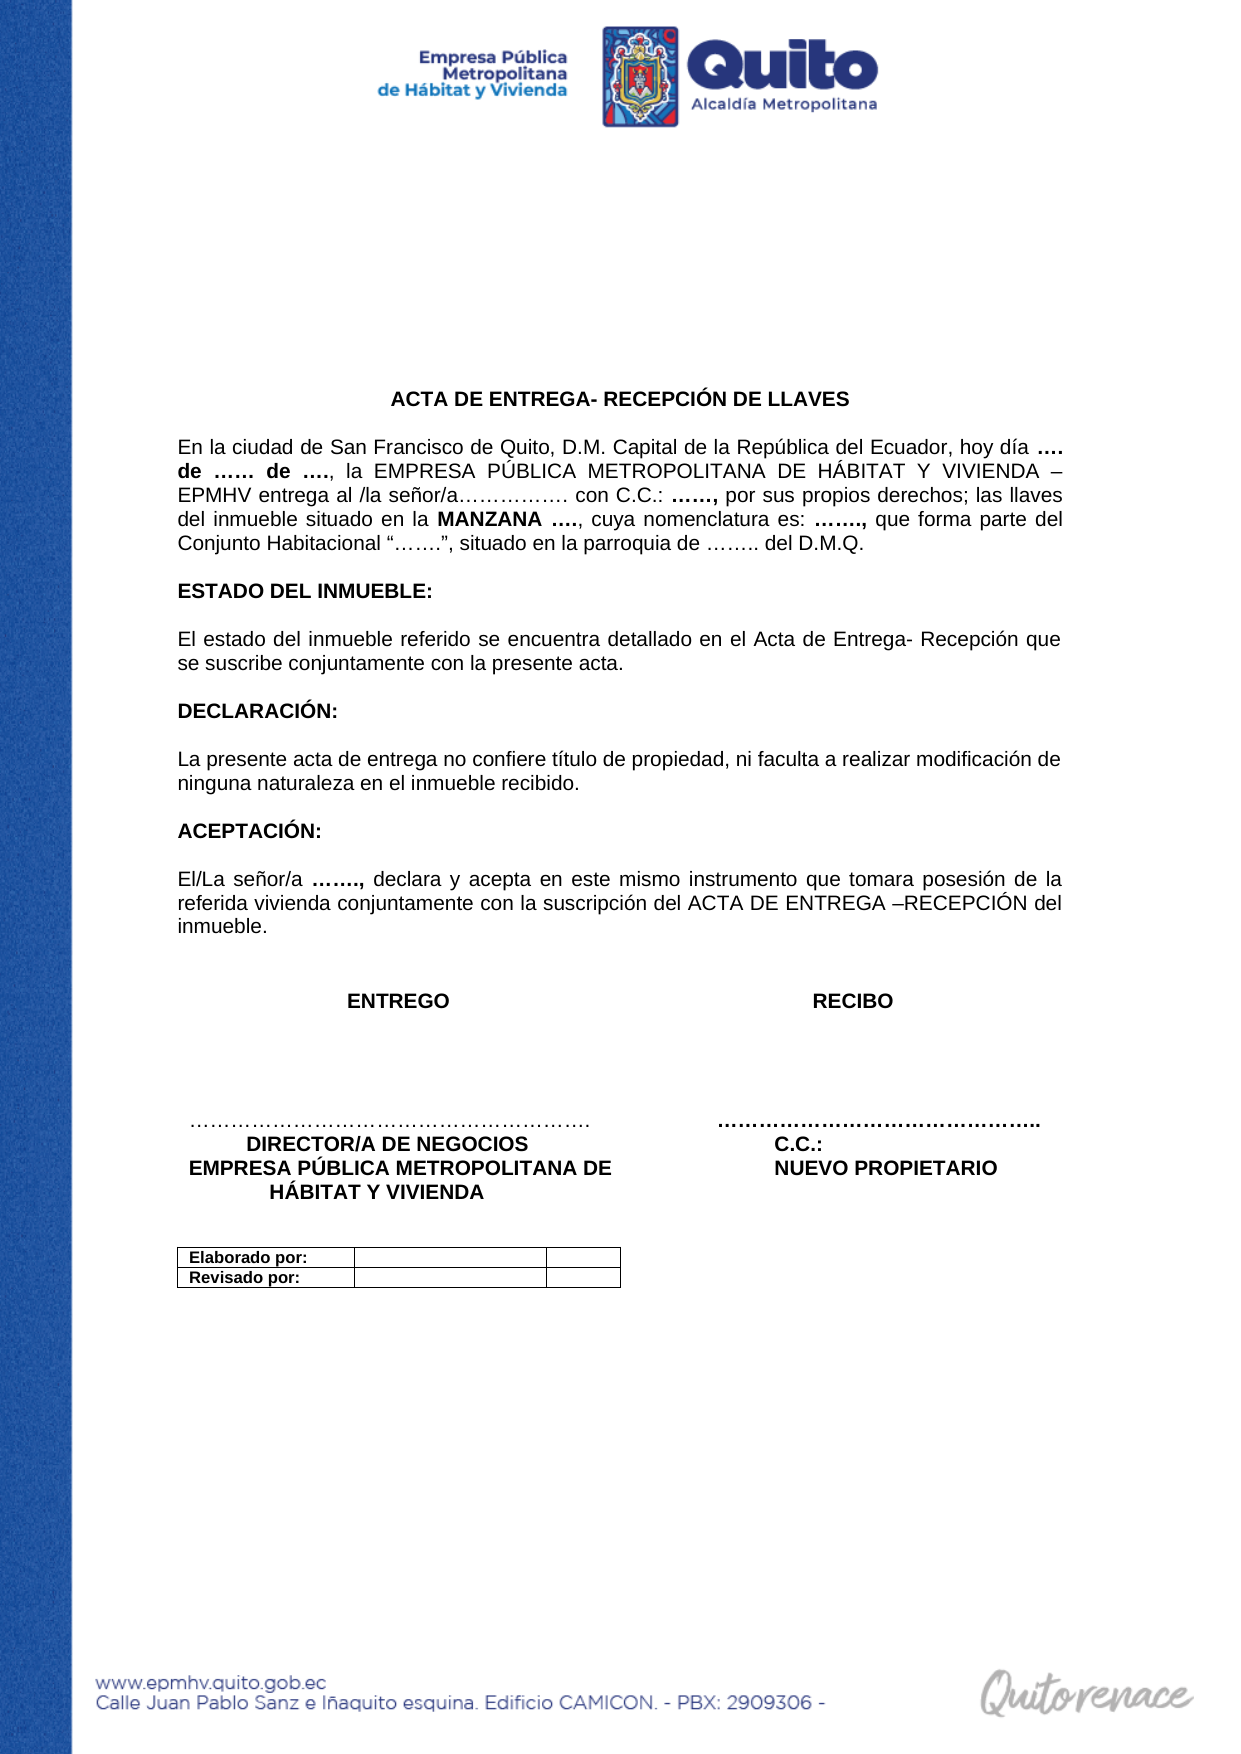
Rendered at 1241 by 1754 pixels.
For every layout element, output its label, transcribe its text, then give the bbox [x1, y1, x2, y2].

table_header ……………………………………….. C.C.: NUEVO PROPIETARIO [705, 1036, 1233, 1204]
text DECLARACIÓN: [177, 699, 1063, 723]
table_cell [547, 1268, 620, 1287]
text El estado del inmueble referido se encuentra detallado en el Acta de Entrega- Recepción que se suscribe conjuntamente con la presente acta. [177, 627, 1063, 675]
table_header [355, 1248, 546, 1267]
picture [0, 0, 1194, 1754]
table_header …………………………………………………. DIRECTOR/A DE NEGOCIOS EMPRESA PÚBLICA METROPOLITANA DE HÁBITAT Y VIVIENDA [177, 1036, 705, 1204]
text ENTREGO RECIBO [177, 988, 1063, 1012]
text En la ciudad de San Francisco de Quito, D.M. Capital de la República del Ecuador, hoy día …. de …… de …., la EMPRESA PÚBLICA METROPOLITANA DE HÁBITAT Y VIVIENDA – EPMHV entrega al /la señor/a……………. con C.C.: ……, por sus propios derechos; las llaves del inmueble situado en la MANZANA …., cuya nomenclatura es: ……., que forma parte del Conjunto Habitacional “…….”, situado en la parroquia de …….. del D.M.Q. [177, 435, 1063, 555]
table_header [547, 1248, 620, 1267]
text La presente acta de entrega no confiere título de propiedad, ni faculta a realizar modificación de ninguna naturaleza en el inmueble recibido. [177, 747, 1063, 794]
table_cell Revisado por: [178, 1268, 354, 1287]
text El/La señor/a ……., declara y acepta en este mismo instrumento que tomara posesión de la referida vivienda conjuntamente con la suscripción del ACTA DE ENTREGA –RECEPCIÓN del inmueble. [177, 866, 1063, 938]
text ACTA DE ENTREGA- RECEPCIÓN DE LLAVES [177, 387, 1063, 411]
table_header Elaborado por: [178, 1248, 354, 1267]
table_cell [355, 1268, 546, 1287]
text ACEPTACIÓN: [177, 818, 1063, 842]
text ESTADO DEL INMUEBLE: [177, 579, 1063, 603]
